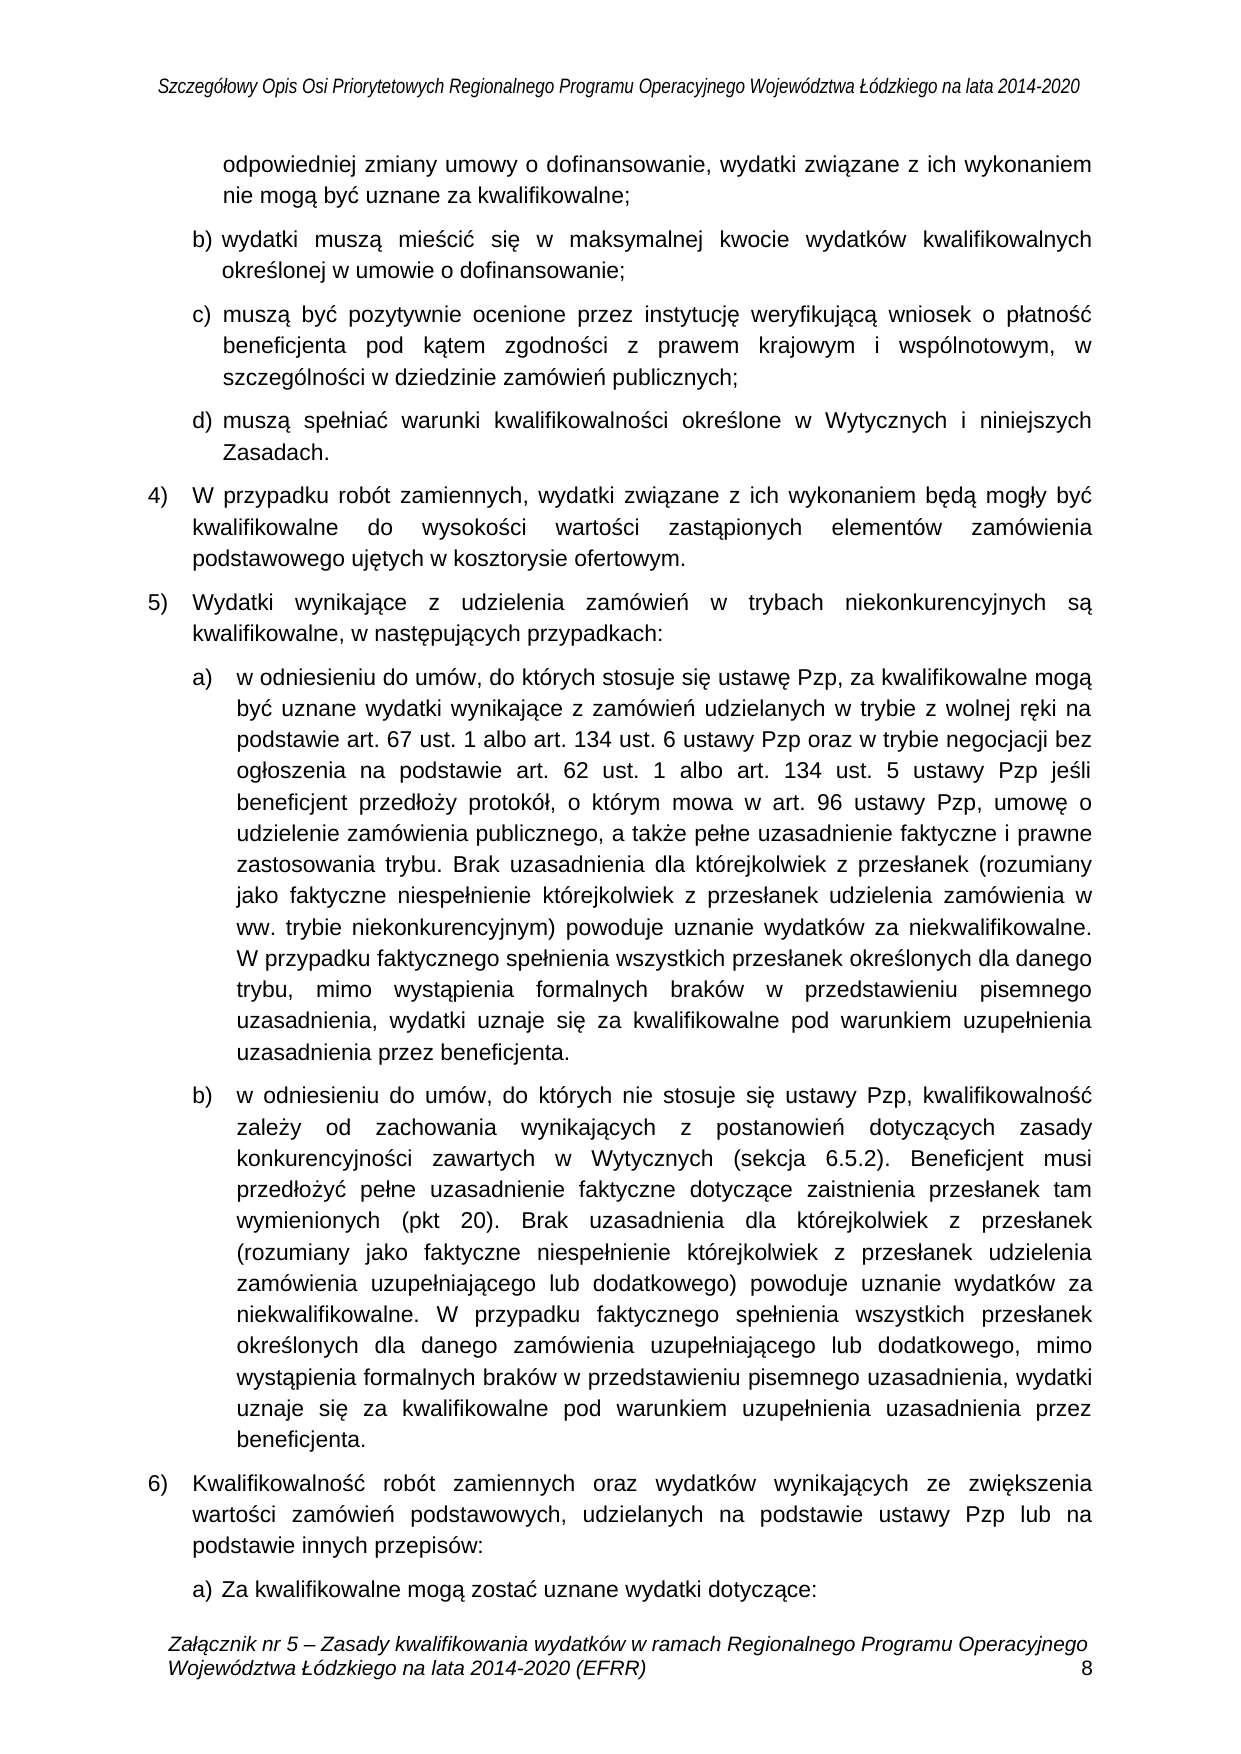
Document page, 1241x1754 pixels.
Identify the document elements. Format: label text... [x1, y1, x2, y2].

list w odniesieniu do umów, do których nie stosuje się ustawy Pzp, kwalifikowalność zależy od zachowania wynikających z postanowień dotyczących zasady konkurencyjności zawartych w Wytycznych (sekcja 6.5.2). Beneficjent musi przedłożyć pełne uzasadnienie faktyczne dotyczące zaistnienia przesłanek tam wymienionych (pkt 20). Brak uzasadnienia dla którejkolwiek z przesłanek (rozumiany jako faktyczne niespełnienie którejkolwiek z przesłanek udzielenia zamówienia uzupełniającego lub dodatkowego) powoduje uznanie wydatków za niekwalifikowalne. W przypadku faktycznego spełnienia wszystkich przesłanek określonych dla danego zamówienia uzupełniającego lub dodatkowego, mimo wystąpienia formalnych braków w przedstawieniu pisemnego uzasadnienia, wydatki uznaje się za kwalifikowalne pod warunkiem uzupełnienia uzasadnienia przez beneficjenta. [192, 1079, 1092, 1454]
text a) Za kwalifikowalne mogą zostać uznane wydatki dotyczące: [148, 1573, 1092, 1604]
list muszą być pozytywnie ocenione przez instytucję weryfikującą wniosek o płatność beneficjenta pod kątem zgodności z prawem krajowym i wspólnotowym, w szczególności w dziedzinie zamówień publicznych; [192, 298, 1092, 391]
list muszą spełniać warunki kwalifikowalności określone w Wytycznych i niniejszych Zasadach. [192, 404, 1092, 466]
text a) w odniesieniu do umów, do których stosuje się ustawę Pzp, za kwalifikowalne mogą być uznane wydatki wynikające z zamówień udzielanych w trybie z wolnej ręki na podstawie art. 67 ust. 1 albo art. 134 ust. 6 ustawy Pzp oraz w trybie negocjacji bez ogłoszenia na podstawie art. 62 ust. 1 albo art. 134 ust. 5 ustawy Pzp jeśli beneficjent przedłoży protokół, o którym mowa w art. 96 ustawy Pzp, umowę o udzielenie zamówienia publicznego, a także pełne uzasadnienie faktyczne i prawne zastosowania trybu. Brak uzasadnienia dla którejkolwiek z przesłanek (rozumiany jako faktyczne niespełnienie którejkolwiek z przesłanek udzielenia zamówienia w ww. trybie niekonkurencyjnym) powoduje uznanie wydatków za niekwalifikowalne. W przypadku faktycznego spełnienia wszystkich przesłanek określonych dla danego trybu, mimo wystąpienia formalnych braków w przedstawieniu pisemnego uzasadnienia, wydatki uznaje się za kwalifikowalne pod warunkiem uzupełnienia uzasadnienia przez beneficjenta. [192, 660, 1092, 1066]
text 5) Wydatki wynikające z udzielenia zamówień w trybach niekonkurencyjnych są kwalifikowalne, w następujących przypadkach: [148, 585, 1092, 648]
text 4) W przypadku robót zamiennych, wydatki związane z ich wykonaniem będą mogły być kwalifikowalne do wysokości wartości zastąpionych elementów zamówienia podstawowego ujętych w kosztorysie ofertowym. [148, 479, 1092, 573]
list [192, 148, 1092, 210]
text 6) Kwalifikowalność robót zamiennych oraz wydatków wynikających ze zwiększenia wartości zamówień podstawowych, udzielanych na podstawie ustawy Pzp lub na podstawie innych przepisów: [148, 1466, 1092, 1560]
list wydatki muszą mieścić się w maksymalnej kwocie wydatków kwalifikowalnych określonej w umowie o dofinansowanie; [192, 223, 1092, 285]
